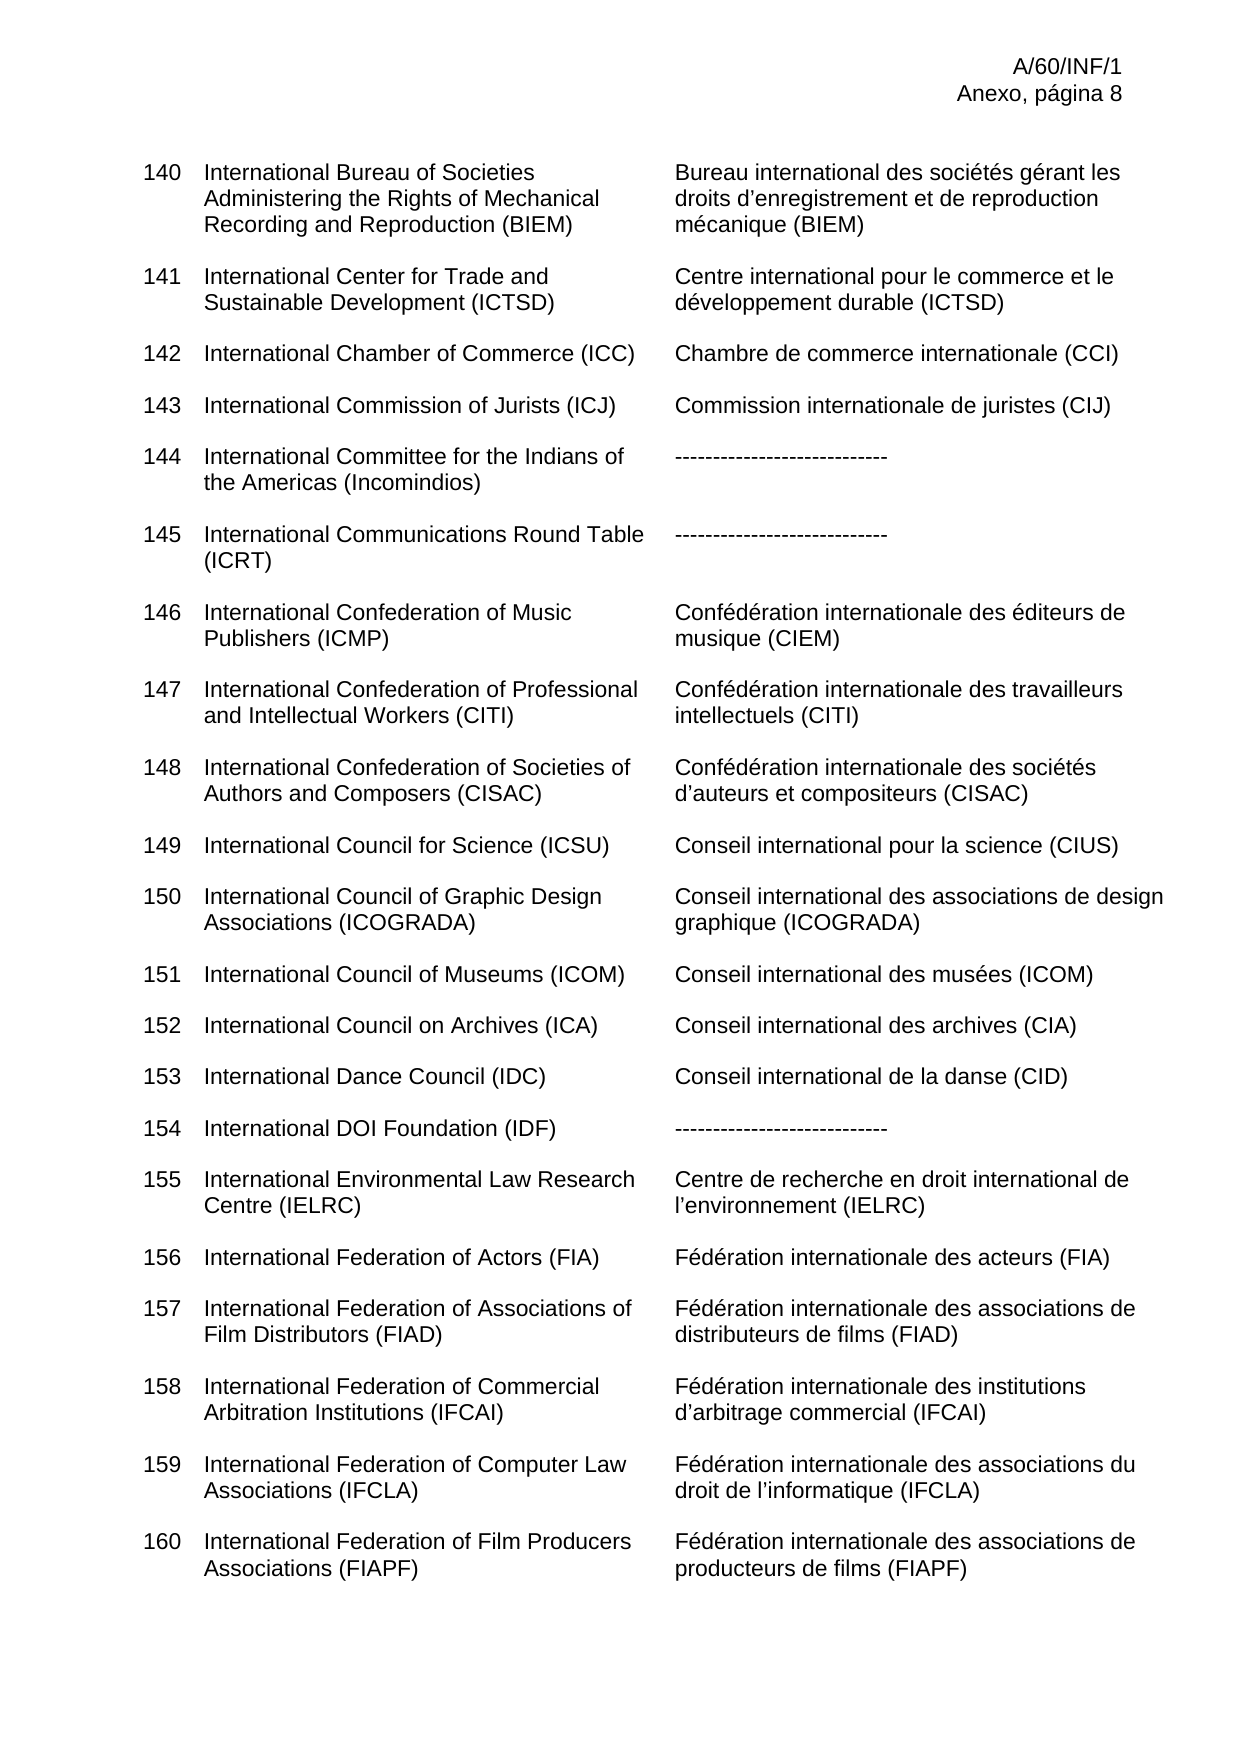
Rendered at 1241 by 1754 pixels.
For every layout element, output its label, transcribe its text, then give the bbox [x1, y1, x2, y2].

table_cell [84, 1373, 192, 1451]
table_cell Conseil international des archives (CIA) [663, 1012, 1188, 1063]
table_cell International Federation of Actors (FIA) [192, 1244, 663, 1295]
table_cell [84, 1244, 192, 1295]
table_cell International Bureau of Societies Administering the Rights of Mechanical Recording and Reproduction (BIEM) [192, 159, 663, 263]
table_cell International Confederation of Music Publishers (ICMP) [192, 599, 663, 676]
table_cell Conseil international des associations de design graphique (ICOGRADA) [663, 883, 1188, 961]
table_cell ---------------------------- [663, 443, 1188, 521]
table_cell [84, 599, 192, 676]
table_cell International Council for Science (ICSU) [192, 832, 663, 883]
table_cell [84, 1115, 192, 1166]
table_cell International Center for Trade and Sustainable Development (ICTSD) [192, 263, 663, 340]
table_cell [84, 1166, 192, 1244]
table_cell International Federation of Associations of Film Distributors (FIAD) [192, 1295, 663, 1373]
table_cell [82, 340, 192, 392]
table_cell International Council of Museums (ICOM) [192, 961, 663, 1012]
table_cell [84, 883, 192, 961]
table_cell [82, 263, 192, 340]
table_cell International Committee for the Indians of the Americas (Incomindios) [192, 443, 663, 521]
table_cell International Federation of Film Producers Associations (FIAPF) [192, 1528, 663, 1606]
table_cell Confédération internationale des sociétés d’auteurs et compositeurs (CISAC) [663, 754, 1188, 832]
table_cell Fédération internationale des associations de distributeurs de films (FIAD) [663, 1295, 1188, 1373]
table_cell Fédération internationale des acteurs (FIA) [663, 1244, 1188, 1295]
table_cell International Confederation of Professional and Intellectual Workers (CITI) [192, 676, 663, 754]
table_cell Conseil international de la danse (CID) [663, 1063, 1188, 1115]
table_cell [84, 1528, 192, 1606]
table_cell ---------------------------- [663, 1115, 1188, 1166]
table_cell International Federation of Commercial Arbitration Institutions (IFCAI) [192, 1373, 663, 1451]
table_cell Conseil international des musées (ICOM) [663, 961, 1188, 1012]
table_cell International Council on Archives (ICA) [192, 1012, 663, 1063]
table_cell Confédération internationale des éditeurs de musique (CIEM) [663, 599, 1188, 676]
table_cell Fédération internationale des institutions d’arbitrage commercial (IFCAI) [663, 1373, 1188, 1451]
table_cell Conseil international pour la science (CIUS) [663, 832, 1188, 883]
table_cell Commission internationale de juristes (CIJ) [663, 392, 1185, 443]
table_cell [84, 961, 192, 1012]
table_cell Bureau international des sociétés gérant les droits d’enregistrement et de reproduction mécanique (BIEM) [663, 159, 1188, 263]
table_cell [84, 832, 192, 883]
table_cell International DOI Foundation (IDF) [192, 1115, 663, 1166]
table_cell [84, 754, 192, 832]
table_cell Fédération internationale des associations de producteurs de films (FIAPF) [663, 1528, 1188, 1606]
table_cell [84, 443, 192, 521]
table_cell International Commission of Jurists (ICJ) [192, 392, 663, 443]
table_cell [84, 1295, 192, 1373]
table_cell Centre international pour le commerce et le développement durable (ICTSD) [663, 263, 1185, 340]
table_cell Fédération internationale des associations du droit de l’informatique (IFCLA) [663, 1451, 1188, 1528]
table_cell [84, 1012, 192, 1063]
table_cell International Council of Graphic Design Associations (ICOGRADA) [192, 883, 663, 961]
table_cell Confédération internationale des travailleurs intellectuels (CITI) [663, 676, 1188, 754]
table_cell International Chamber of Commerce (ICC) [192, 340, 663, 392]
table_cell International Environmental Law Research Centre (IELRC) [192, 1166, 663, 1244]
table_cell [82, 392, 192, 443]
table_cell International Dance Council (IDC) [192, 1063, 663, 1115]
table_cell International Communications Round Table (ICRT) [192, 521, 663, 598]
table_cell [84, 159, 192, 263]
table_cell International Federation of Computer Law Associations (IFCLA) [192, 1451, 663, 1528]
table_cell [84, 1451, 192, 1528]
table_cell [84, 676, 192, 754]
table_cell [84, 521, 192, 598]
table_cell Centre de recherche en droit international de l’environnement (IELRC) [663, 1166, 1188, 1244]
table_cell Chambre de commerce internationale (CCI) [663, 340, 1185, 392]
table_cell [84, 1063, 192, 1115]
table_cell ---------------------------- [663, 521, 1188, 598]
table_cell International Confederation of Societies of Authors and Composers (CISAC) [192, 754, 663, 832]
